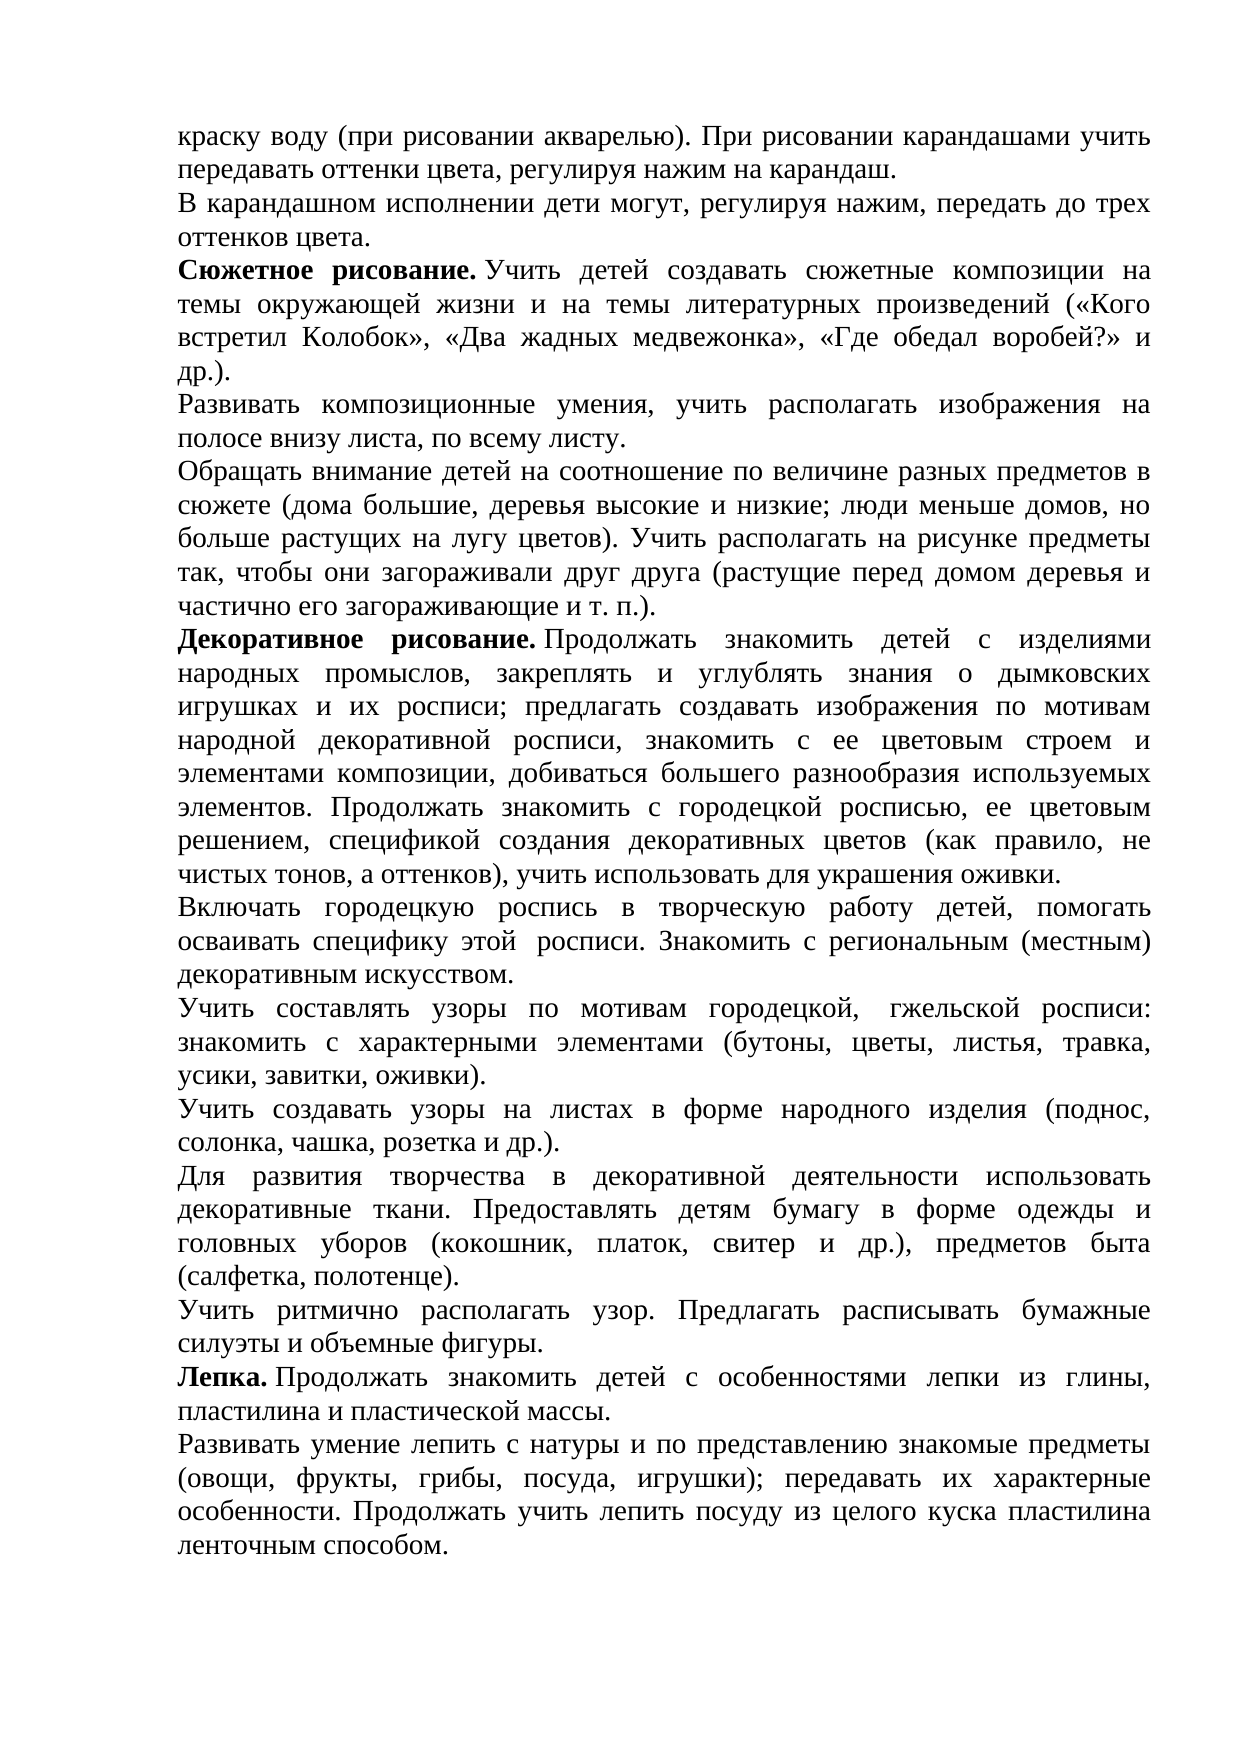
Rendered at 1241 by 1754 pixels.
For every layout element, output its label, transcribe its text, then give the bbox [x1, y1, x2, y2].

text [177, 118, 1152, 185]
text Сюжетное рисование. Учить детей создавать сюжетные композиции на темы окружающей жизни и на темы литературных произведений («Кого встретил Колобок», «Два жадных медвежонка», «Где обедал воробей?» и др.). [177, 252, 1152, 386]
text Учить составлять узоры по мотивам городецкой, гжельской росписи: знакомить с характерными элементами (бутоны, цветы, листья, травка, усики, завитки, оживки). [177, 990, 1152, 1091]
text Развивать композиционные умения, учить располагать изображения на полосе внизу листа, по всему листу. [177, 386, 1152, 453]
text Лепка. Продолжать знакомить детей с особенностями лепки из глины, пластилина и пластической массы. [177, 1359, 1152, 1426]
text Для развития творчества в декоративной деятельности использовать декоративные ткани. Предоставлять детям бумагу в форме одежды и головных уборов (кокошник, платок, свитер и др.), предметов быта (салфетка, полотенце). [177, 1158, 1152, 1292]
text Учить ритмично располагать узор. Предлагать расписывать бумажные силуэты и объемные фигуры. [177, 1292, 1152, 1359]
text Учить создавать узоры на листах в форме народного изделия (поднос, солонка, чашка, розетка и др.). [177, 1091, 1152, 1158]
text Развивать умение лепить с натуры и по представлению знакомые предметы (овощи, фрукты, грибы, посуда, игрушки); передавать их характерные особенности. Продолжать учить лепить посуду из целого куска пластилина ленточным способом. [177, 1426, 1152, 1560]
text Декоративное рисование. Продолжать знакомить детей с изделиями народных промыслов, закреплять и углублять знания о дымковских игрушках и их росписи; предлагать создавать изображения по мотивам народной декоративной росписи, знакомить с ее цветовым строем и элементами композиции, добиваться большего разнообразия используемых элементов. Продолжать знакомить с городецкой росписью, ее цветовым решением, спецификой создания декоративных цветов (как правило, не чистых тонов, а оттенков), учить использовать для украшения оживки. [177, 621, 1152, 889]
text Включать городецкую роспись в творческую работу детей, помогать осваивать специфику этой росписи. Знакомить с региональным (местным) декоративным искусством. [177, 889, 1152, 990]
text Обращать внимание детей на соотношение по величине разных предметов в сюжете (дома большие, деревья высокие и низкие; люди меньше домов, но больше растущих на лугу цветов). Учить располагать на рисунке предметы так, чтобы они загораживали друг друга (растущие перед домом деревья и частично его загораживающие и т. п.). [177, 453, 1152, 621]
text В карандашном исполнении дети могут, регулируя нажим, передать до трех оттенков цвета. [177, 185, 1152, 252]
